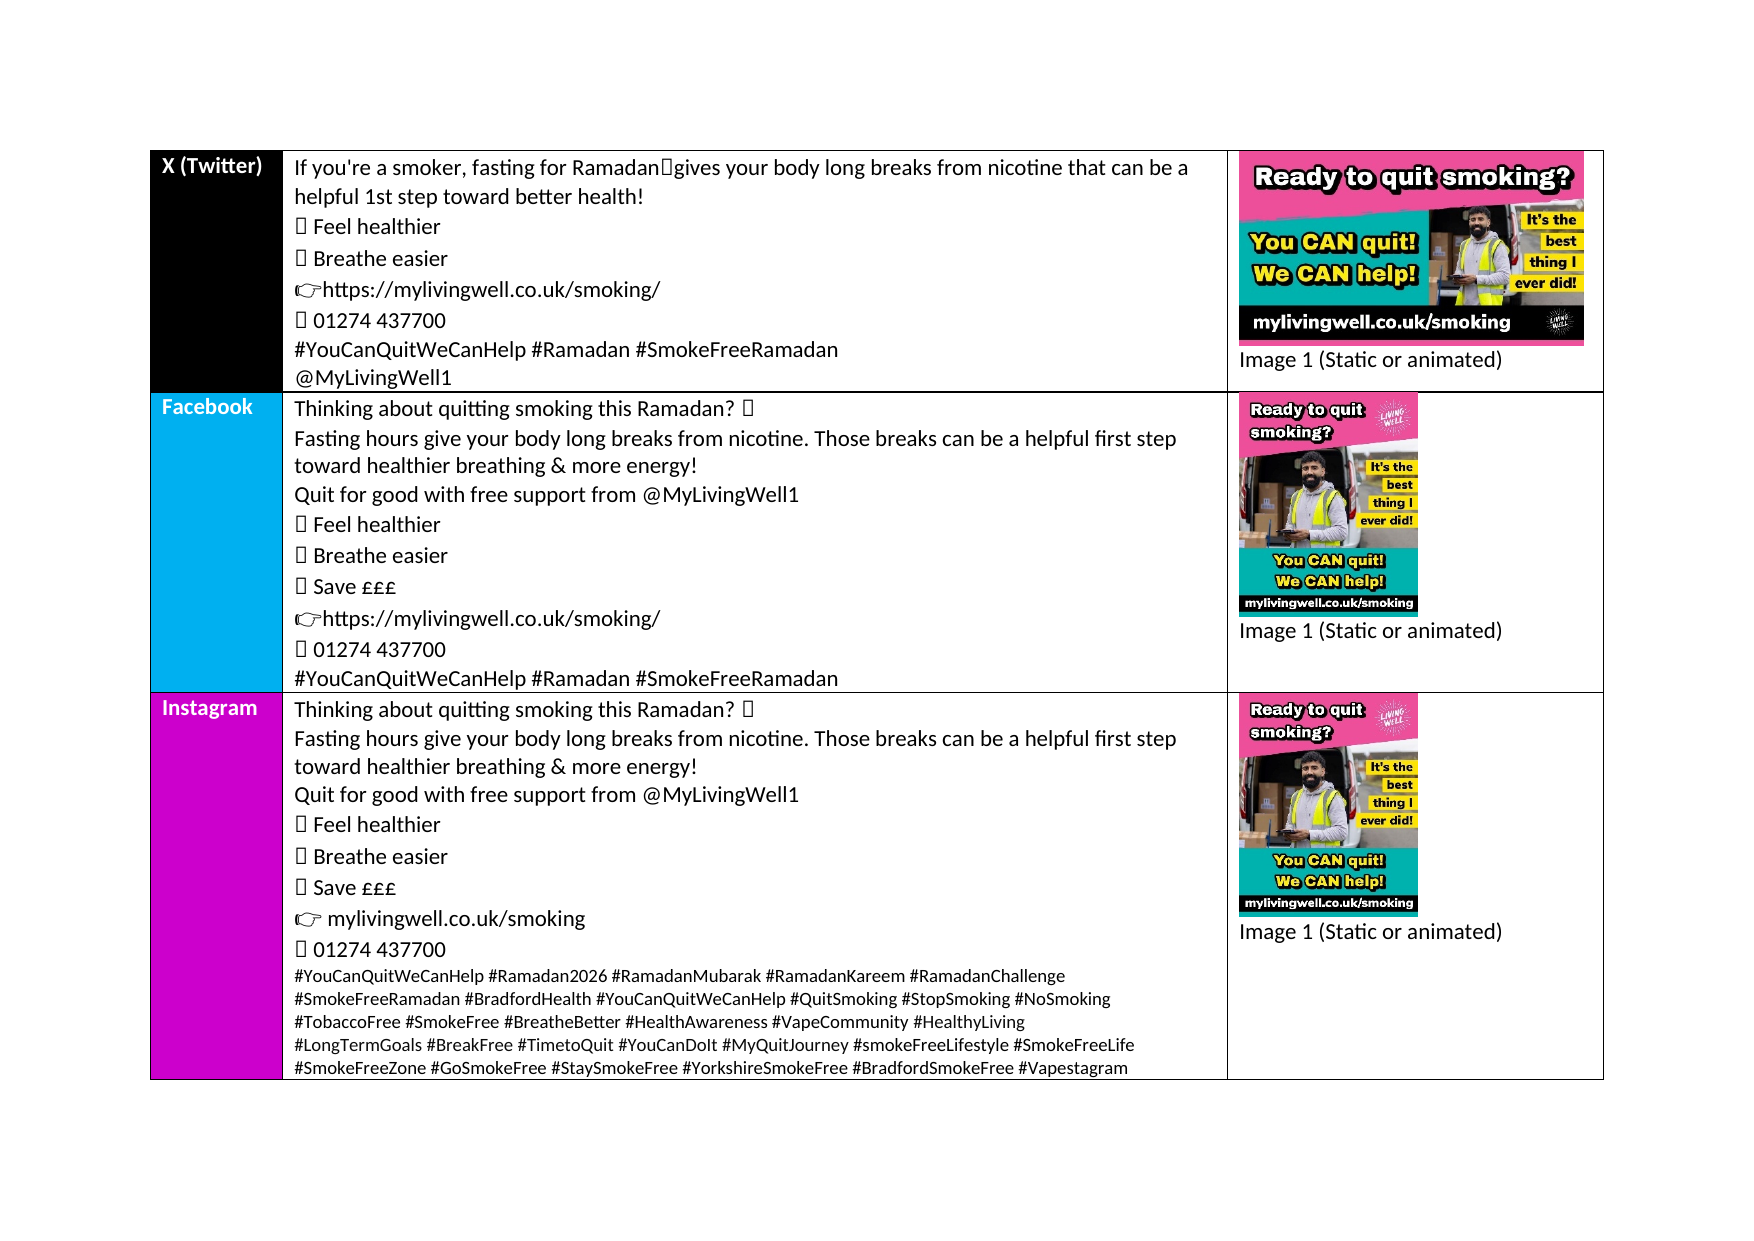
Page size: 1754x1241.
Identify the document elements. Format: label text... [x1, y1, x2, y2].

picture [1239, 392, 1418, 617]
table_cell Facebook [151, 393, 282, 692]
picture [1239, 151, 1584, 346]
table_cell Image 1 (Static or animated) [1228, 393, 1603, 692]
table_cell Instagram [151, 693, 282, 1079]
table_cell Image 1 (Static or animated) [1228, 693, 1603, 1079]
table_cell If you're a smoker, fasting for Ramadan🌙gives your body long breaks from nicotine that can be a helpful 1st step toward better health! ✨ Feel healthier ✨ Breathe easier 👉https://mylivingwell.co.uk/smoking/ 📞 01274 437700 #YouCanQuitWeCanHelp #Ramadan #SmokeFreeRamadan @MyLivingWell1 [283, 151, 1227, 391]
table_cell Thinking about quitting smoking this Ramadan? 🌙 Fasting hours give your body long breaks from nicotine. Those breaks can be a helpful first step toward healthier breathing & more energy! Quit for good with free support from @MyLivingWell1 ✨ Feel healthier ✨ Breathe easier ✨ Save £££ 👉 mylivingwell.co.uk/smoking 📞 01274 437700 #YouCanQuitWeCanHelp #Ramadan2026 #RamadanMubarak #RamadanKareem #RamadanChallenge #SmokeFreeRamadan #BradfordHealth #YouCanQuitWeCanHelp #QuitSmoking #StopSmoking #NoSmoking #TobaccoFree #SmokeFree #BreatheBetter #HealthAwareness #VapeCommunity #HealthyLiving #LongTermGoals #BreakFree #TimetoQuit #YouCanDoIt #MyQuitJourney #smokeFreeLifestyle #SmokeFreeLife #SmokeFreeZone #GoSmokeFree #StaySmokeFree #YorkshireSmokeFree #BradfordSmokeFree #Vapestagram [283, 693, 1227, 1079]
table_cell X (Twitter) [151, 151, 282, 391]
table_cell Thinking about quitting smoking this Ramadan? 🌙 Fasting hours give your body long breaks from nicotine. Those breaks can be a helpful first step toward healthier breathing & more energy! Quit for good with free support from @MyLivingWell1 ✨ Feel healthier ✨ Breathe easier ✨ Save £££ 👉https://mylivingwell.co.uk/smoking/ 📞 01274 437700 #YouCanQuitWeCanHelp #Ramadan #SmokeFreeRamadan [283, 393, 1227, 692]
table_cell Image 1 (Static or animated) [1228, 151, 1603, 391]
picture [1239, 693, 1418, 917]
